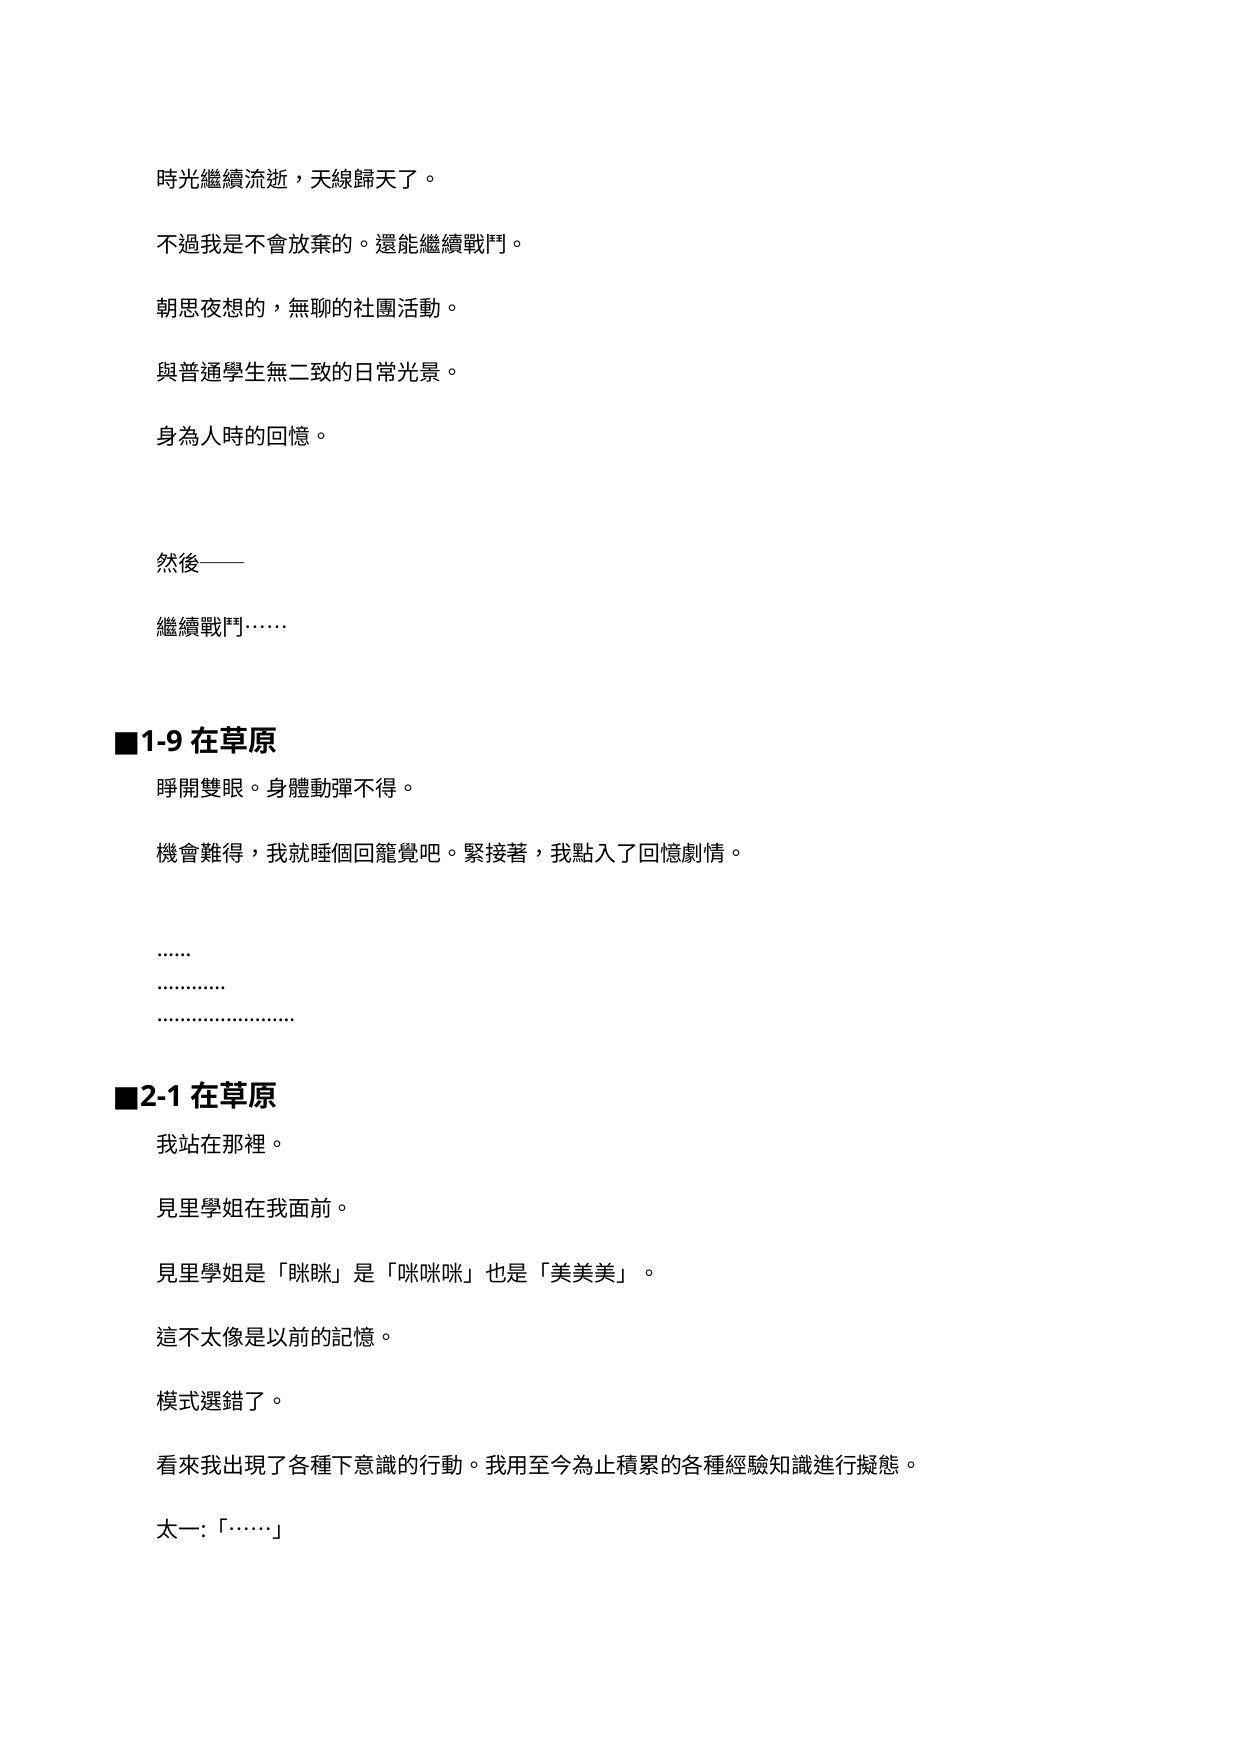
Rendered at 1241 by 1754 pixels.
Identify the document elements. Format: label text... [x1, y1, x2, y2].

text 見里學姐是「眯眯」是「咪咪咪」也是「美美美」。 [112, 1255, 1128, 1288]
text 與普通學生無二致的日常光景。 [112, 354, 1128, 387]
text 模式選錯了。 [112, 1383, 1128, 1416]
text 太一:「……」 [112, 1512, 1128, 1544]
text 我站在那裡。 [112, 1127, 1128, 1159]
text ■2-1 在草原 [112, 1062, 1128, 1127]
text 見里學姐在我面前。 [112, 1191, 1128, 1223]
text 朝思夜想的，無聊的社團活動。 [112, 290, 1128, 323]
text 身為人時的回憶。 [112, 419, 1128, 451]
text 睜開雙眼。身體動彈不得。 [112, 771, 1128, 803]
text 這不太像是以前的記憶。 [112, 1319, 1128, 1352]
text ■1-9 在草原 [112, 706, 1128, 771]
text 機會難得，我就睡個回籠覺吧。緊接著，我點入了回憶劇情。 [112, 835, 1128, 868]
text ………… [112, 964, 1128, 997]
text 看來我出現了各種下意識的行動。我用至今為止積累的各種經驗知識進行擬態。 [112, 1448, 1128, 1480]
text 然後── [112, 545, 1128, 578]
text 繼續戰鬥…… [112, 609, 1128, 642]
text 時光繼續流逝，天線歸天了。 [112, 162, 1128, 194]
text …………………… [112, 997, 1128, 1029]
text …… [112, 932, 1128, 964]
text 不過我是不會放棄的。還能繼續戰鬥。 [112, 226, 1128, 259]
